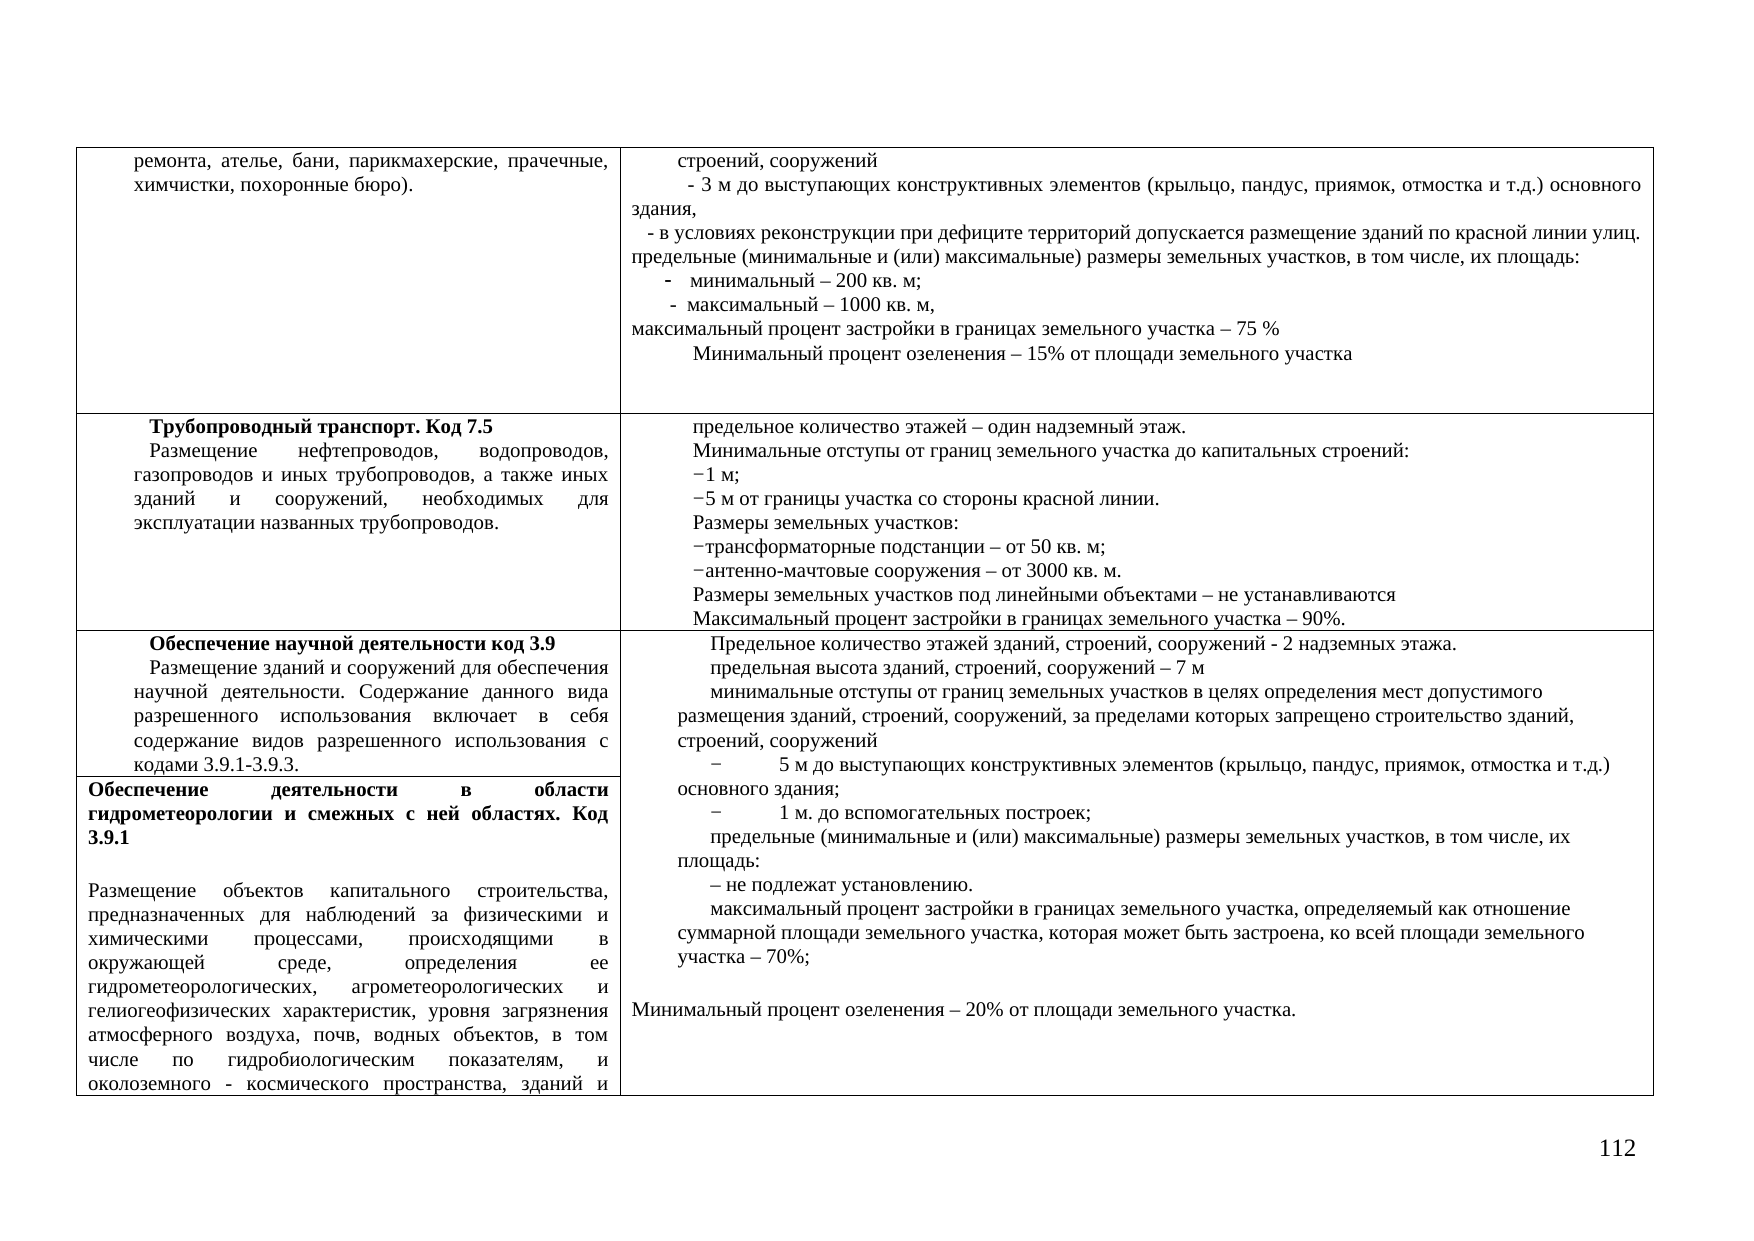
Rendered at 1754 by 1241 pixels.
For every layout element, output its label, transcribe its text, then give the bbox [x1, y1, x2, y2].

table_cell предельное количество этажей – один надземный этаж. Минимальные отступы от границ земельного участка до капитальных строений: − 1 м; − 5 м от границы участка со стороны красной линии. Размеры земельных участков: − трансформаторные подстанции – от 50 кв. м; − антенно-мачтовые сооружения – от 3000 кв. м. Размеры земельных участков под линейными объектами – не устанавливаются Максимальный процент застройки в границах земельного участка – 90%. [621, 414, 1653, 630]
table_cell Трубопроводный транспорт. Код 7.5 Размещение нефтепроводов, водопроводов, газопроводов и иных трубопроводов, а также иных зданий и сооружений, необходимых для эксплуатации названных трубопроводов. [77, 414, 620, 630]
table_cell Предельное количество этажей зданий, строений, сооружений - 2 надземных этажа. предельная высота зданий, строений, сооружений – 7 м минимальные отступы от границ земельных участков в целях определения мест допустимого размещения зданий, строений, сооружений, за пределами которых запрещено строительство зданий, строений, сооружений − 5 м до выступающих конструктивных элементов (крыльцо, пандус, приямок, отмостка и т.д.) основного здания; − 1 м. до вспомогательных построек; предельные (минимальные и (или) максимальные) размеры земельных участков, в том числе, их площадь: – не подлежат установлению. максимальный процент застройки в границах земельного участка, определяемый как отношение суммарной площади земельного участка, которая может быть застроена, ко всей площади земельного участка – 70%; Минимальный процент озеленения – 20% от площади земельного участка. [621, 631, 1653, 1094]
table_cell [77, 777, 620, 1094]
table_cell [77, 148, 620, 413]
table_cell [621, 148, 1653, 413]
table_cell Обеспечение научной деятельности код 3.9 Размещение зданий и сооружений для обеспечения научной деятельности. Содержание данного вида разрешенного использования включает в себя содержание видов разрешенного использования с кодами 3.9.1-3.9.3. [77, 631, 620, 776]
